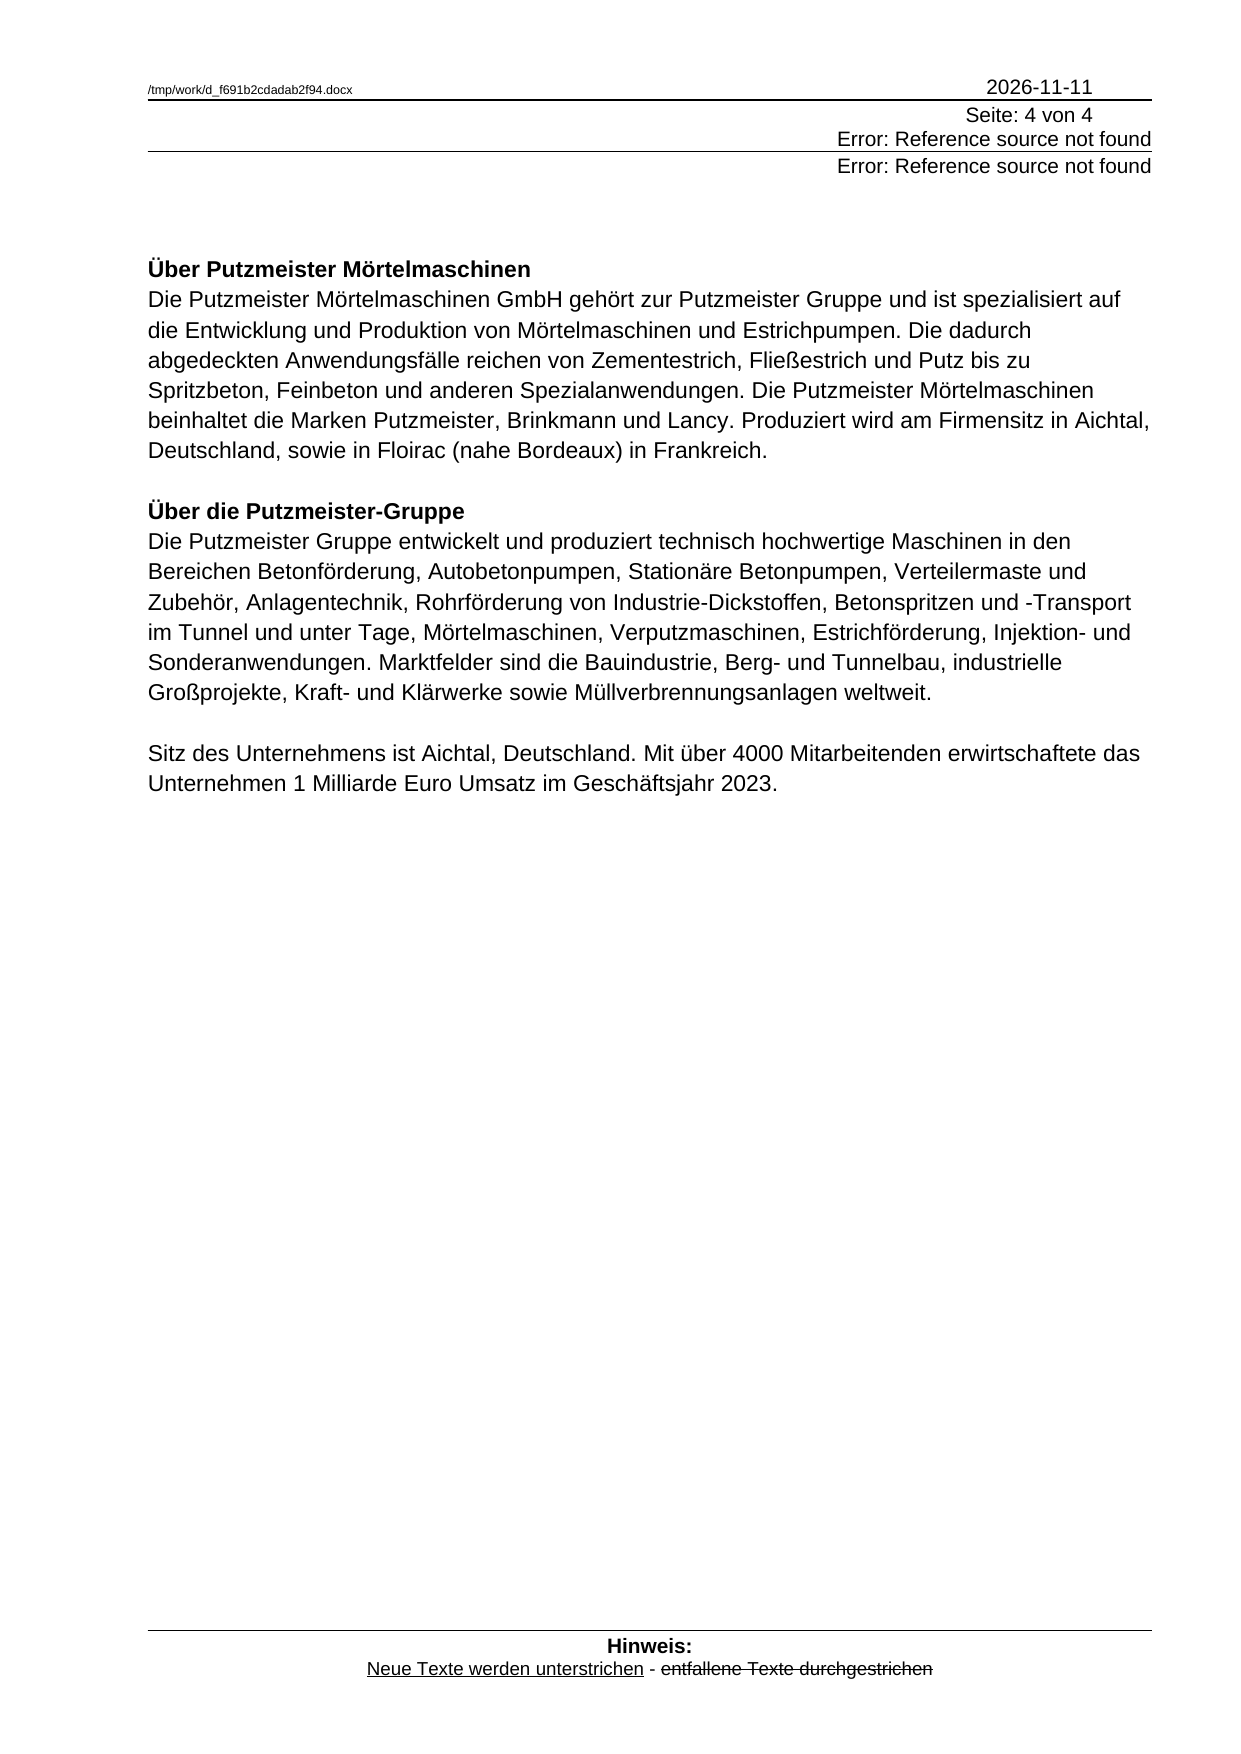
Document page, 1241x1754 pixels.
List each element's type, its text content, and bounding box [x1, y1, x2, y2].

text Sitz des Unternehmens ist Aichtal, Deutschland. Mit über 4000 Mitarbeitenden erwirtschaftete das Unternehmen 1 Milliarde Euro Umsatz im Geschäftsjahr 2023. [148, 739, 1152, 796]
text Die Putzmeister Mörtelmaschinen GmbH gehört zur Putzmeister Gruppe und ist spezialisiert auf die Entwicklung und Produktion von Mörtelmaschinen und Estrichpumpen. Die dadurch abgedeckten Anwendungsfälle reichen von Zementestrich, Fließestrich und Putz bis zu Spritzbeton, Feinbeton und anderen Spezialanwendungen. Die Putzmeister Mörtelmaschinen beinhaltet die Marken Putzmeister, Brinkmann und Lancy. Produziert wird am Firmensitz in Aichtal, Deutschland, sowie in Floirac (nahe Bordeaux) in Frankreich. [148, 286, 1152, 464]
text Über Putzmeister Mörtelmaschinen [148, 256, 1152, 283]
text Die Putzmeister Gruppe entwickelt und produziert technisch hochwertige Maschinen in den Bereichen Betonförderung, Autobetonpumpen, Stationäre Betonpumpen, Verteilermaste und Zubehör, Anlagentechnik, Rohrförderung von Industrie-Dickstoffen, Betonspritzen und -Transport im Tunnel und unter Tage, Mörtelmaschinen, Verputzmaschinen, Estrichförderung, Injektion- und Sonderanwendungen. Marktfelder sind die Bauindustrie, Berg- und Tunnelbau, industrielle Großprojekte, Kraft- und Klärwerke sowie Müllverbrennungsanlagen weltweit. [148, 528, 1152, 706]
text Über die Putzmeister-Gruppe [148, 498, 1152, 524]
